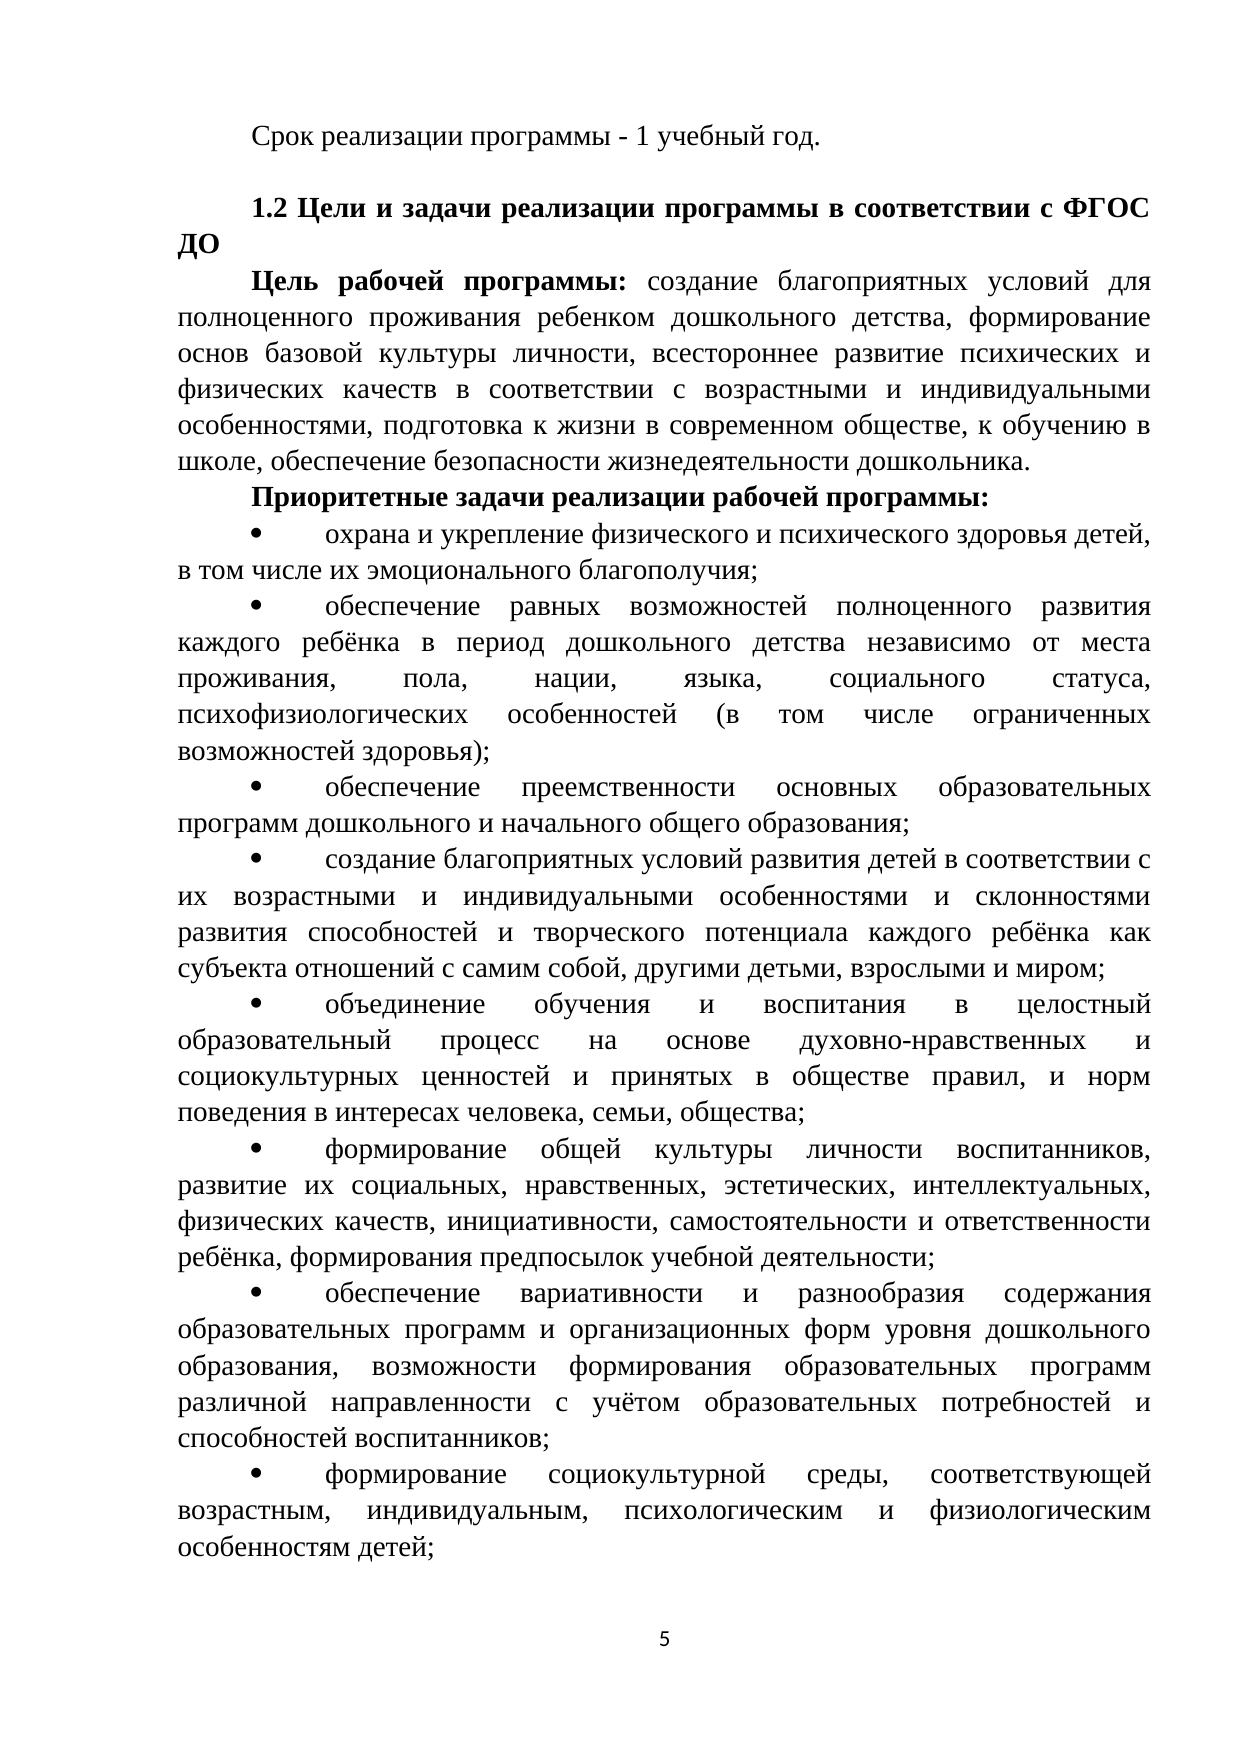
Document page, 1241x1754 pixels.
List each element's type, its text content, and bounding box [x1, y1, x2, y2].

list создание благоприятных условий развития детей в соответствии с их возрастными и индивидуальными особенностями и склонностями развития способностей и творческого потенциала каждого ребёнка как субъекта отношений с самим собой, другими детьми, взрослыми и миром; [177, 841, 1152, 983]
list формирование социокультурной среды, соответствующей возрастным, индивидуальным, психологическим и физиологическим особенностям детей; [177, 1456, 1152, 1562]
text Приоритетные задачи реализации рабочей программы: [177, 479, 1152, 513]
text Срок реализации программы - 1 учебный год. [177, 118, 1152, 152]
text Цель рабочей программы: создание благоприятных условий для полноценного проживания ребенком дошкольного детства, формирование основ базовой культуры личности, всестороннее развитие психических и физических качеств в соответствии с возрастными и индивидуальными особенностями, подготовка к жизни в современном обществе, к обучению в школе, обеспечение безопасности жизнедеятельности дошкольника. [177, 263, 1152, 477]
list охрана и укрепление физического и психического здоровья детей, в том числе их эмоционального благополучия; [177, 516, 1152, 586]
text 1.2 Цели и задачи реализации программы в соответствии с ФГОС ДО [177, 190, 1152, 260]
list формирование общей культуры личности воспитанников, развитие их социальных, нравственных, эстетических, интеллектуальных, физических качеств, инициативности, самостоятельности и ответственности ребёнка, формирования предпосылок учебной деятельности; [177, 1131, 1152, 1273]
list объединение обучения и воспитания в целостный образовательный процесс на основе духовно-нравственных и социокультурных ценностей и принятых в обществе правил, и норм поведения в интересах человека, семьи, общества; [177, 986, 1152, 1128]
list обеспечение равных возможностей полноценного развития каждого ребёнка в период дошкольного детства независимо от места проживания, пола, нации, языка, социального статуса, психофизиологических особенностей (в том числе ограниченных возможностей здоровья); [177, 588, 1152, 766]
list обеспечение преемственности основных образовательных программ дошкольного и начального общего образования; [177, 769, 1152, 839]
list обеспечение вариативности и разнообразия содержания образовательных программ и организационных форм уровня дошкольного образования, возможности формирования образовательных программ различной направленности с учётом образовательных потребностей и способностей воспитанников; [177, 1275, 1152, 1454]
